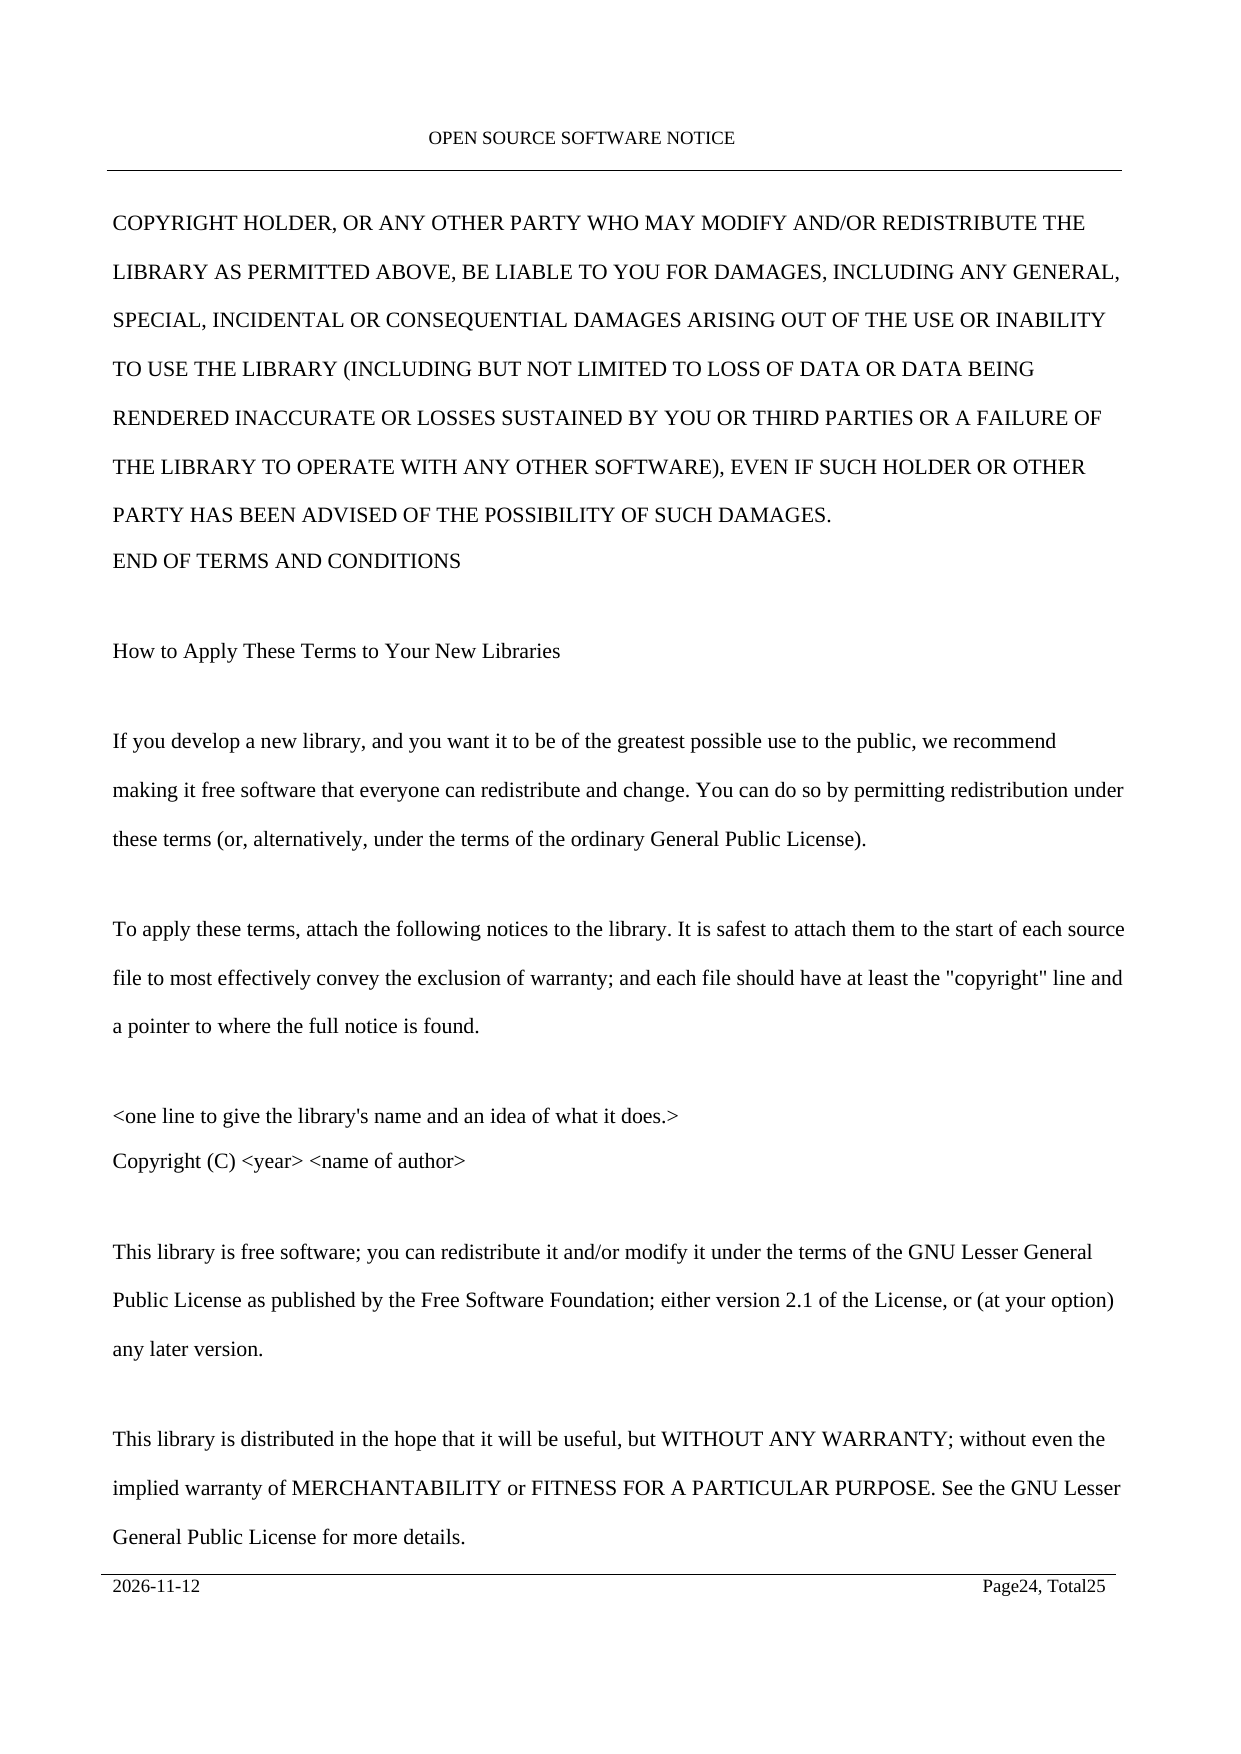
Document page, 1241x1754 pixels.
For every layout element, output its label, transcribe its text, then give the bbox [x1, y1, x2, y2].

text To apply these terms, attach the following notices to the library. It is safest to attach them to the start of each source file to most effectively convey the exclusion of warranty; and each file should have at least the "copyright" line and a pointer to where the full notice is found. [112, 912, 1128, 1042]
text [112, 206, 1128, 531]
text END OF TERMS AND CONDITIONS [112, 544, 1128, 576]
text This library is distributed in the hope that it will be useful, but WITHOUT ANY WARRANTY; without even the implied warranty of MERCHANTABILITY or FITNESS FOR A PARTICULAR PURPOSE. See the GNU Lesser General Public License for more details. [112, 1423, 1128, 1553]
text Copyright (C) <year> <name of author> [112, 1145, 1128, 1177]
text If you develop a new library, and you want it to be of the greatest possible use to the public, we recommend making it free software that everyone can redistribute and change. You can do so by permitting redistribution under these terms (or, alternatively, under the terms of the ordinary General Public License). [112, 724, 1128, 854]
text This library is free software; you can redistribute it and/or modify it under the terms of the GNU Lesser General Public License as published by the Free Software Foundation; either version 2.1 of the License, or (at your option) any later version. [112, 1235, 1128, 1365]
text <one line to give the library's name and an idea of what it does.> [112, 1100, 1128, 1132]
text How to Apply These Terms to Your New Libraries [112, 634, 1128, 667]
